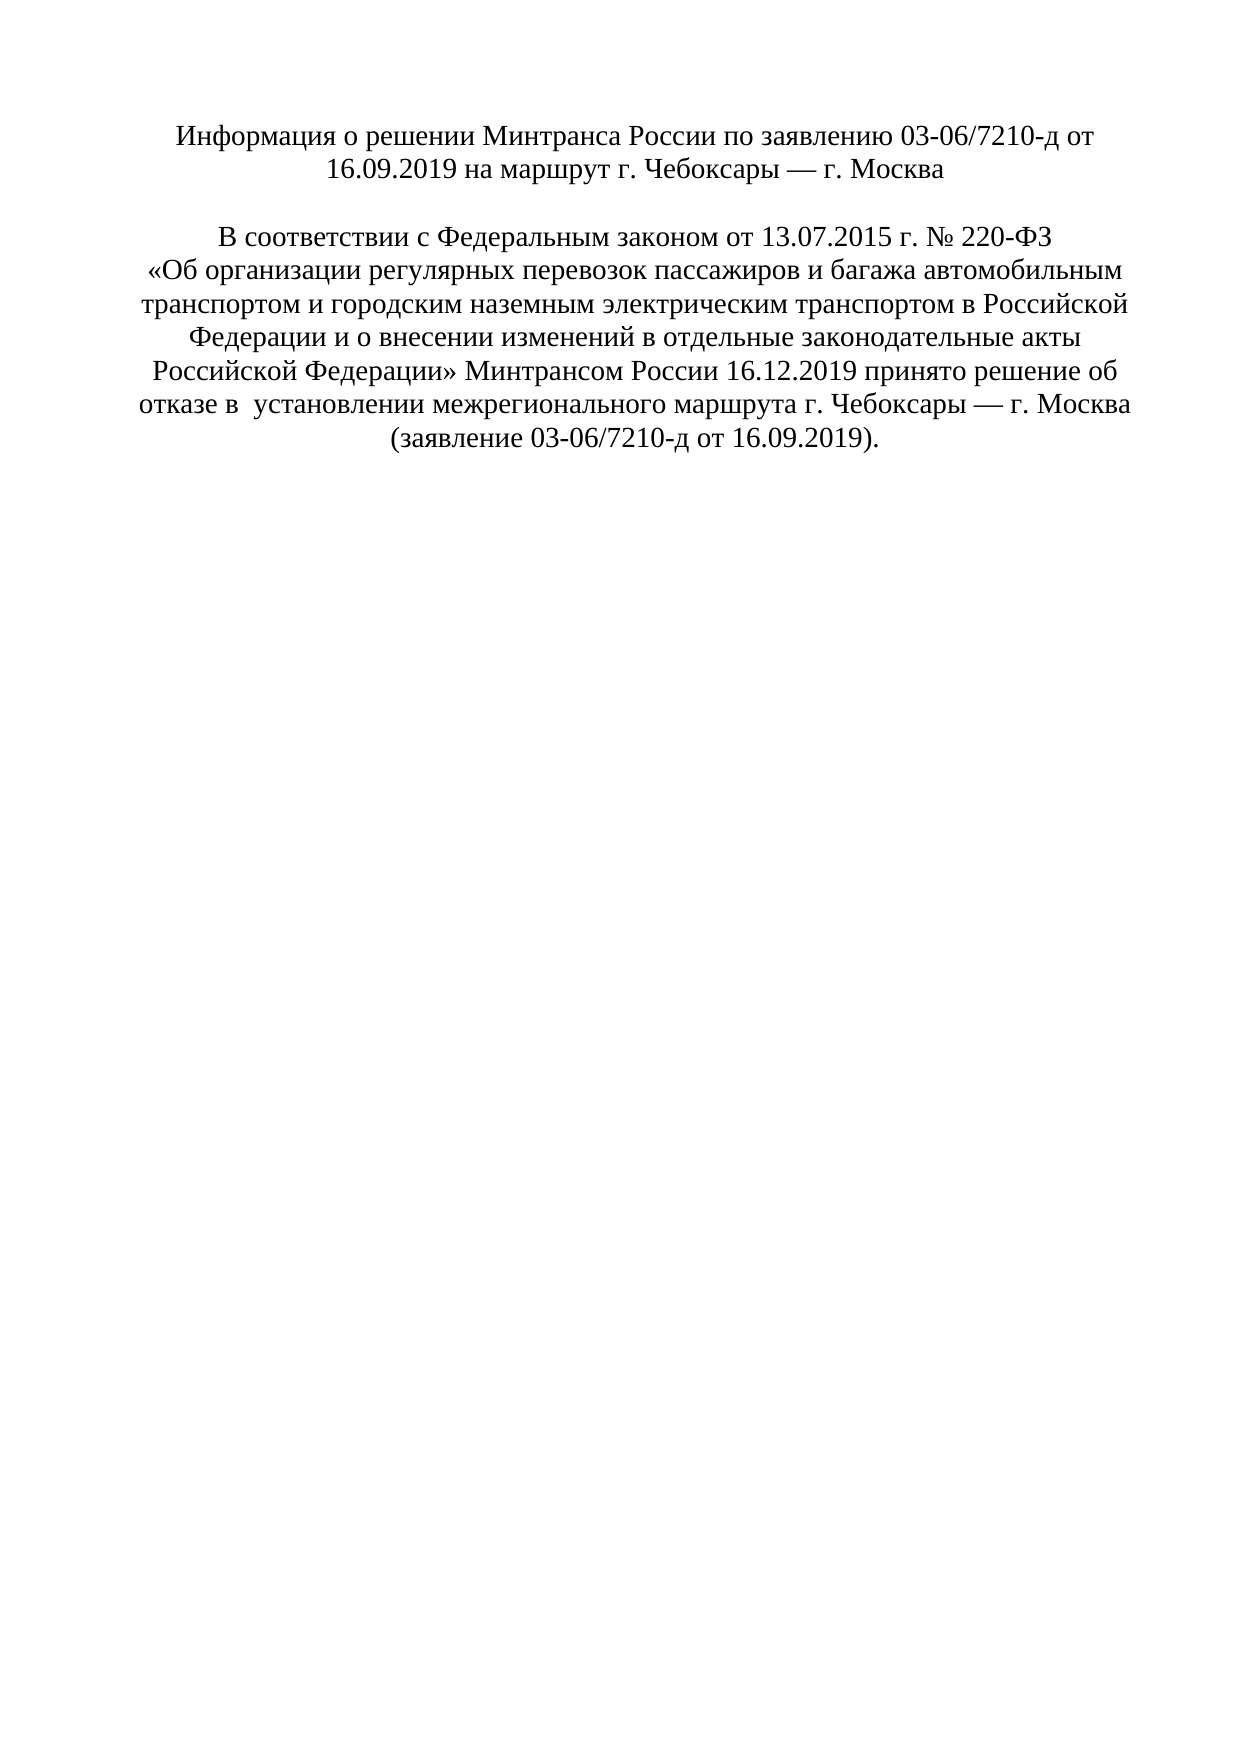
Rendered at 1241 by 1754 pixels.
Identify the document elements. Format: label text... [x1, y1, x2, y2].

text В соответствии с Федеральным законом от 13.07.2015 г. № 220-ФЗ «Об организации регулярных перевозок пассажиров и багажа автомобильным транспортом и городским наземным электрическим транспортом в Российской Федерации и о внесении изменений в отдельные законодательные акты Российской Федерации» Минтрансом России 16.12.2019 принято решение об отказе в установлении межрегионального маршрута г. Чебоксары — г. Москва (заявление 03-06/7210-д от 16.09.2019). [118, 219, 1152, 453]
text Информация о решении Минтранса России по заявлению 03-06/7210-д от 16.09.2019 на маршрут г. Чебоксары — г. Москва [118, 118, 1152, 185]
